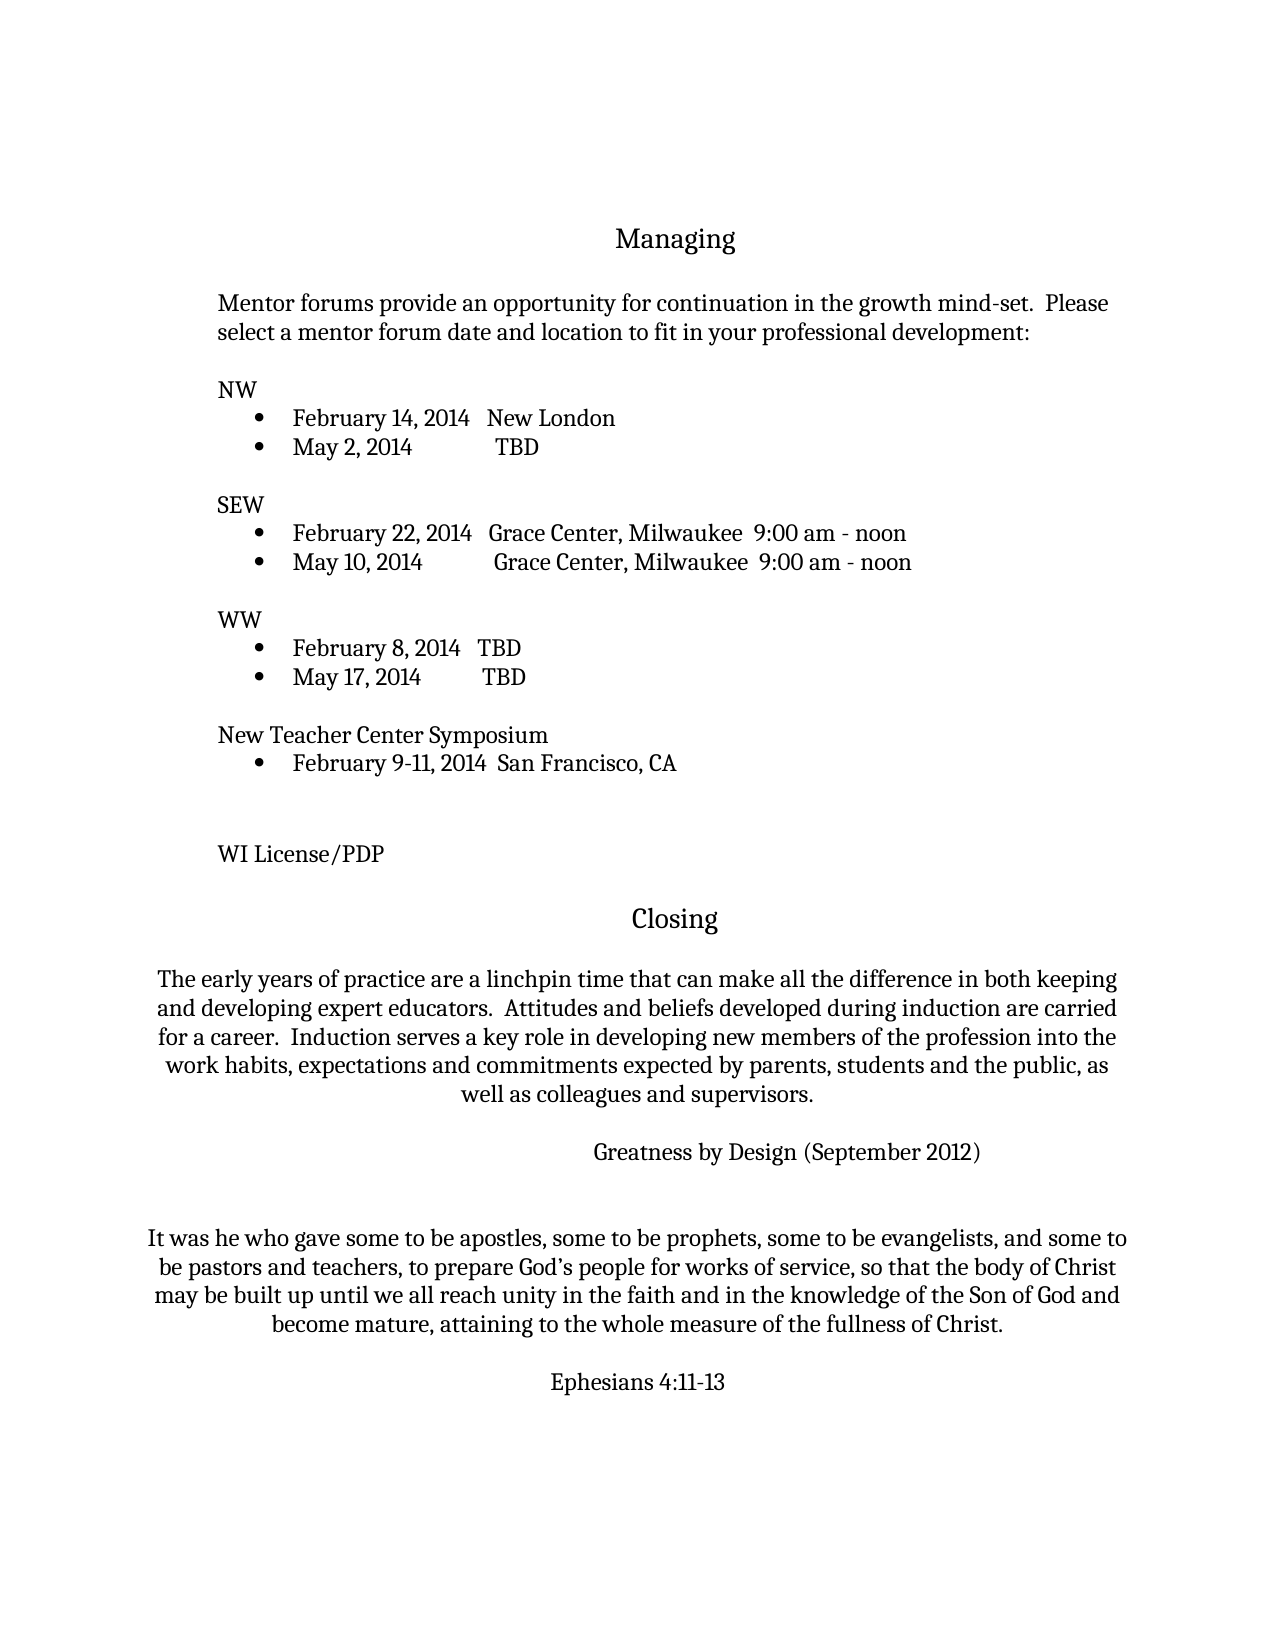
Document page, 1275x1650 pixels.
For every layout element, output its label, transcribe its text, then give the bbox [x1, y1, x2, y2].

text WI License/PDP [217, 840, 1132, 869]
text The early years of practice are a linchpin time that can make all the difference in both keeping and developing expert educators. Attitudes and beliefs developed during induction are carried for a career. Induction serves a key role in developing new members of the profession into the work habits, expectations and commitments expected by parents, students and the public, as well as colleagues and supervisors. [142, 965, 1132, 1109]
text WW [217, 606, 1132, 634]
text It was he who gave some to be apostles, some to be prophets, some to be evangelists, and some to be pastors and teachers, to prepare God’s people for works of service, so that the body of Christ may be built up until we all reach unity in the faith and in the knowledge of the Son of God and become mature, attaining to the whole measure of the fullness of Christ. [142, 1224, 1132, 1339]
list February 8, 2014 TBD [255, 634, 1132, 663]
text Ephesians 4:11-13 [142, 1367, 1132, 1396]
text New Teacher Center Symposium [217, 721, 1132, 749]
list May 2, 2014 TBD [255, 433, 1132, 462]
list May 17, 2014 TBD [255, 663, 1132, 692]
list February 14, 2014 New London [255, 404, 1132, 433]
list Managing [217, 222, 1132, 256]
list May 10, 2014 Grace Center, Milwaukee 9:00 am - noon [255, 548, 1132, 577]
list February 22, 2014 Grace Center, Milwaukee 9:00 am - noon [255, 519, 1132, 548]
list Mentor forums provide an opportunity for continuation in the growth mind-set. Please select a mentor forum date and location to fit in your professional development: [217, 289, 1132, 347]
text SEW [217, 491, 1132, 519]
list February 9-11, 2014 San Francisco, CA [255, 749, 1132, 778]
text Greatness by Design (September 2012) [142, 1137, 1132, 1166]
text Closing [217, 903, 1132, 936]
list NW [217, 376, 1132, 404]
